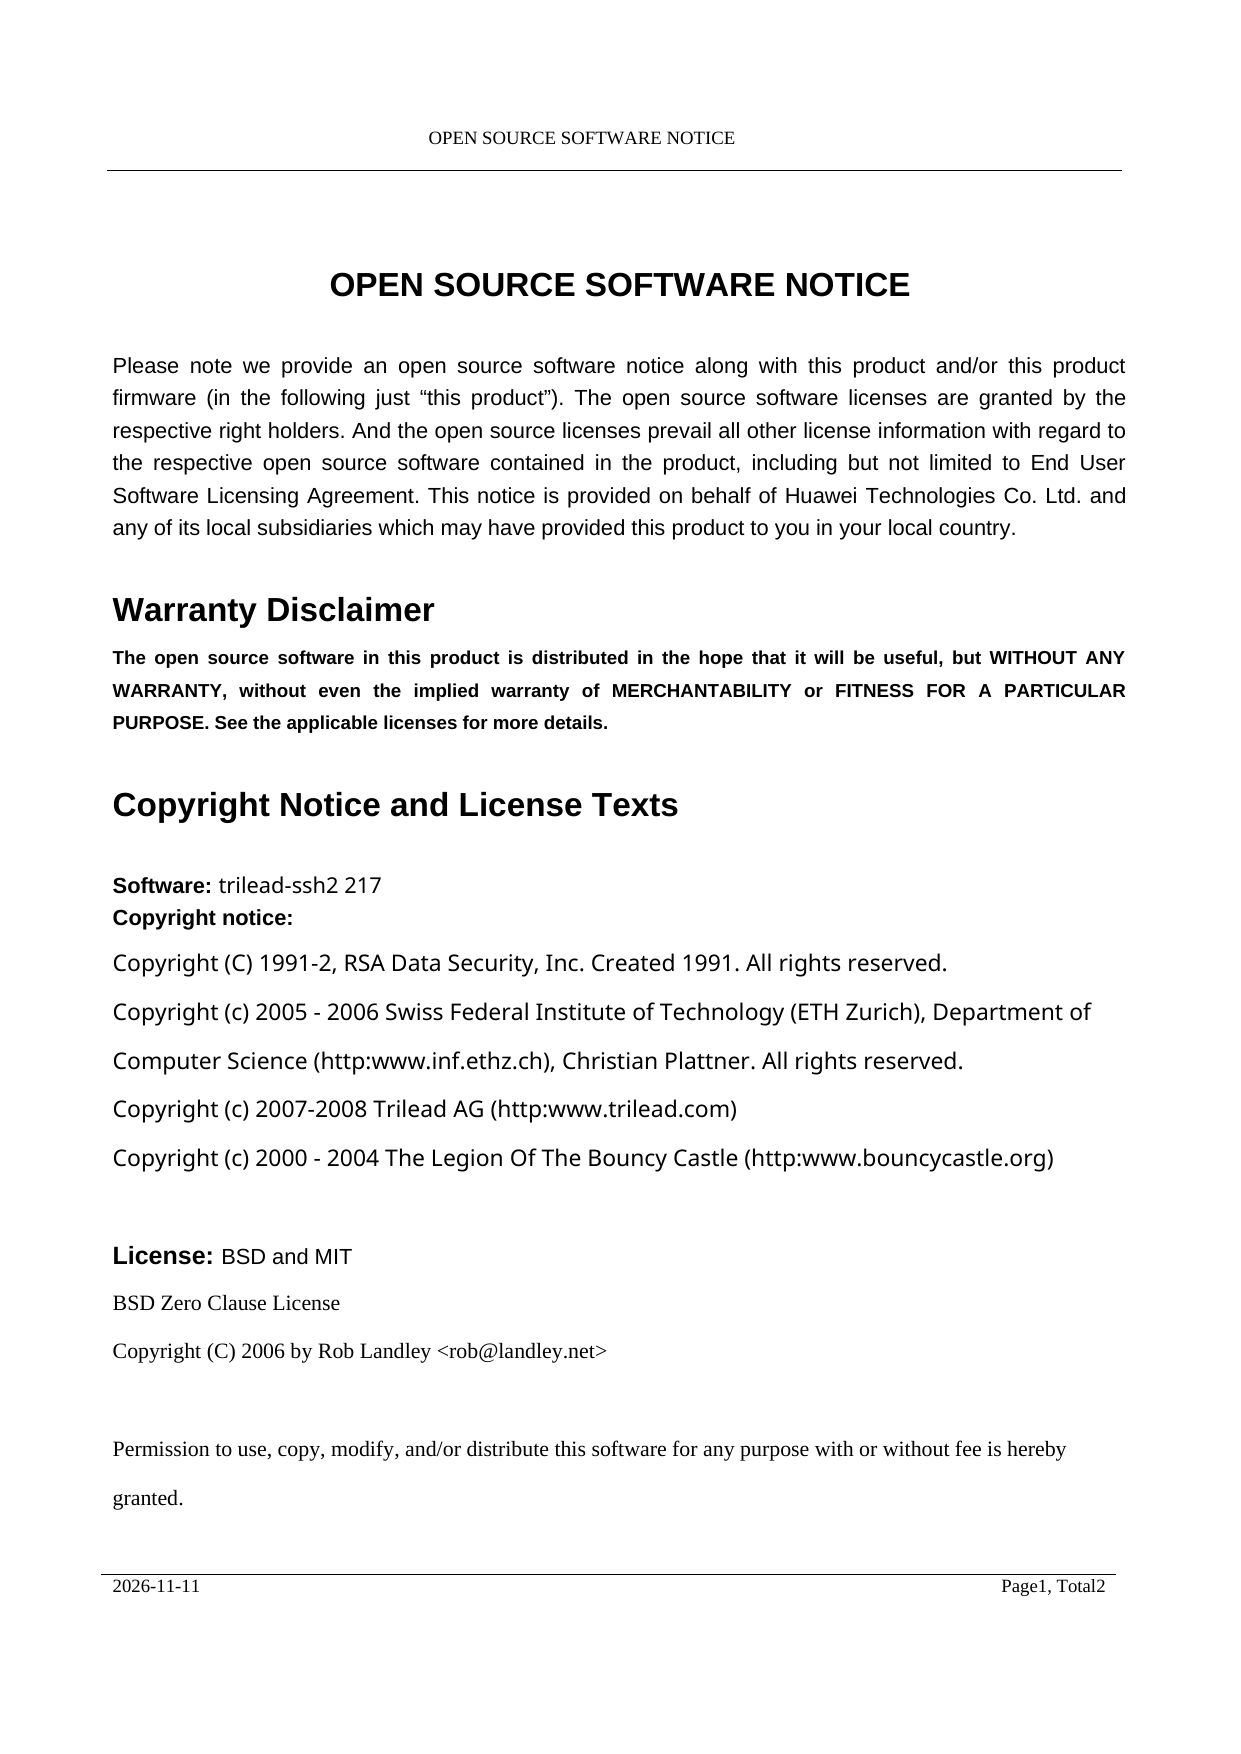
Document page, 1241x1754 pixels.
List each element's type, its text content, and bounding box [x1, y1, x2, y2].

text Please note we provide an open source software notice along with this product and/or this product firmware (in the following just “this product”). The open source software licenses are granted by the respective right holders. And the open source licenses prevail all other license information with regard to the respective open source software contained in the product, including but not limited to End User Software Licensing Agreement. This notice is provided on behalf of Huawei Technologies Co. Ltd. and any of its local subsidiaries which may have provided this product to you in your local country. [112, 349, 1128, 544]
text OPEN SOURCE SOFTWARE NOTICE [112, 251, 1128, 316]
text Software: trilead-ssh2 217 [112, 869, 1128, 901]
text Warranty Disclaimer [112, 576, 1128, 641]
text Copyright Notice and License Texts [112, 771, 1128, 836]
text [112, 1286, 1128, 1513]
text Copyright notice: [112, 901, 1128, 934]
text Copyright (C) 1991-2, RSA Data Security, Inc. Created 1991. All rights reserved. Copyright (c) 2005 - 2006 Swiss Federal Institute of Technology (ETH Zurich), Department of Computer Science (http:www.inf.ethz.ch), Christian Plattner. All rights reserved. Copyright (c) 2007-2008 Trilead AG (http:www.trilead.com) Copyright (c) 2000 - 2004 The Legion Of The Bouncy Castle (http:www.bouncycastle.org) [112, 947, 1128, 1223]
text License: BSD and MIT [112, 1239, 1128, 1272]
text The open source software in this product is distributed in the hope that it will be useful, but WITHOUT ANY WARRANTY, without even the implied warranty of MERCHANTABILITY or FITNESS FOR A PARTICULAR PURPOSE. See the applicable licenses for more details. [112, 641, 1128, 739]
